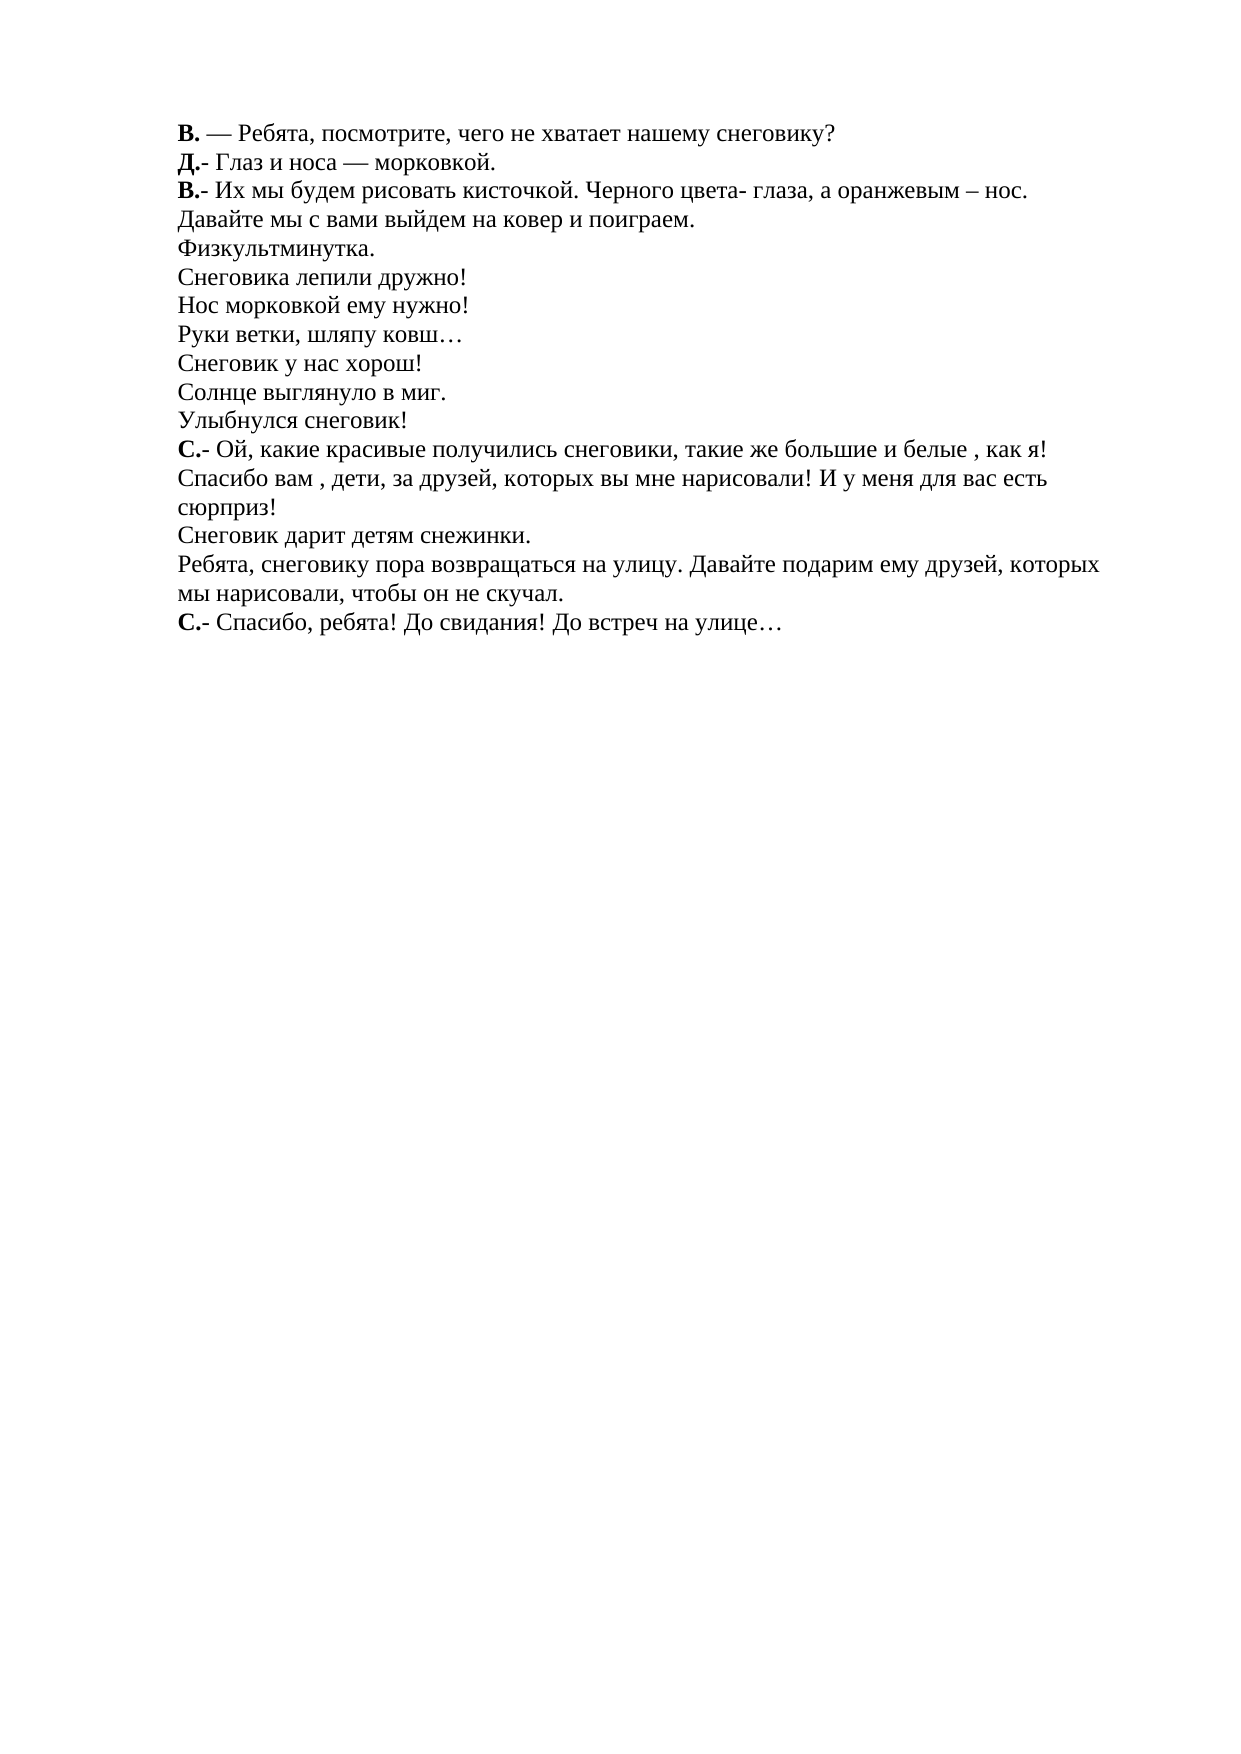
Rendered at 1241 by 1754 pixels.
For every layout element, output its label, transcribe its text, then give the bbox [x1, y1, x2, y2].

text С.- Ой, какие красивые получились снеговики, такие же большие и белые , как я! Спасибо вам , дети, за друзей, которых вы мне нарисовали! И у меня для вас есть сюрприз! [177, 434, 1107, 521]
text Снеговик у нас хорош! [177, 348, 1107, 377]
text Нос морковкой ему нужно! [177, 291, 1107, 319]
text Давайте мы с вами выйдем на ковер и поиграем. [177, 204, 1107, 233]
text Физкультминутка. [177, 233, 1107, 262]
text Руки ветки, шляпу ковш… [177, 319, 1107, 348]
text Снеговик дарит детям снежинки. [177, 521, 1107, 549]
text Ребята, снеговику пора возвращаться на улицу. Давайте подарим ему друзей, которых мы нарисовали, чтобы он не скучал. [177, 549, 1107, 607]
text С.- Спасибо, ребята! До свидания! До встреч на улице… [177, 607, 1107, 636]
text Снеговика лепили дружно! [177, 262, 1107, 291]
text Д.- Глаз и носа — морковкой. [177, 147, 1107, 176]
text Солнце выглянуло в миг. [177, 377, 1107, 406]
text Улыбнулся снеговик! [177, 406, 1107, 434]
text В.- Их мы будем рисовать кисточкой. Черного цвета- глаза, а оранжевым – нос. [177, 176, 1107, 204]
text В. — Ребята, посмотрите, чего не хватает нашему снеговику? [177, 118, 1107, 147]
